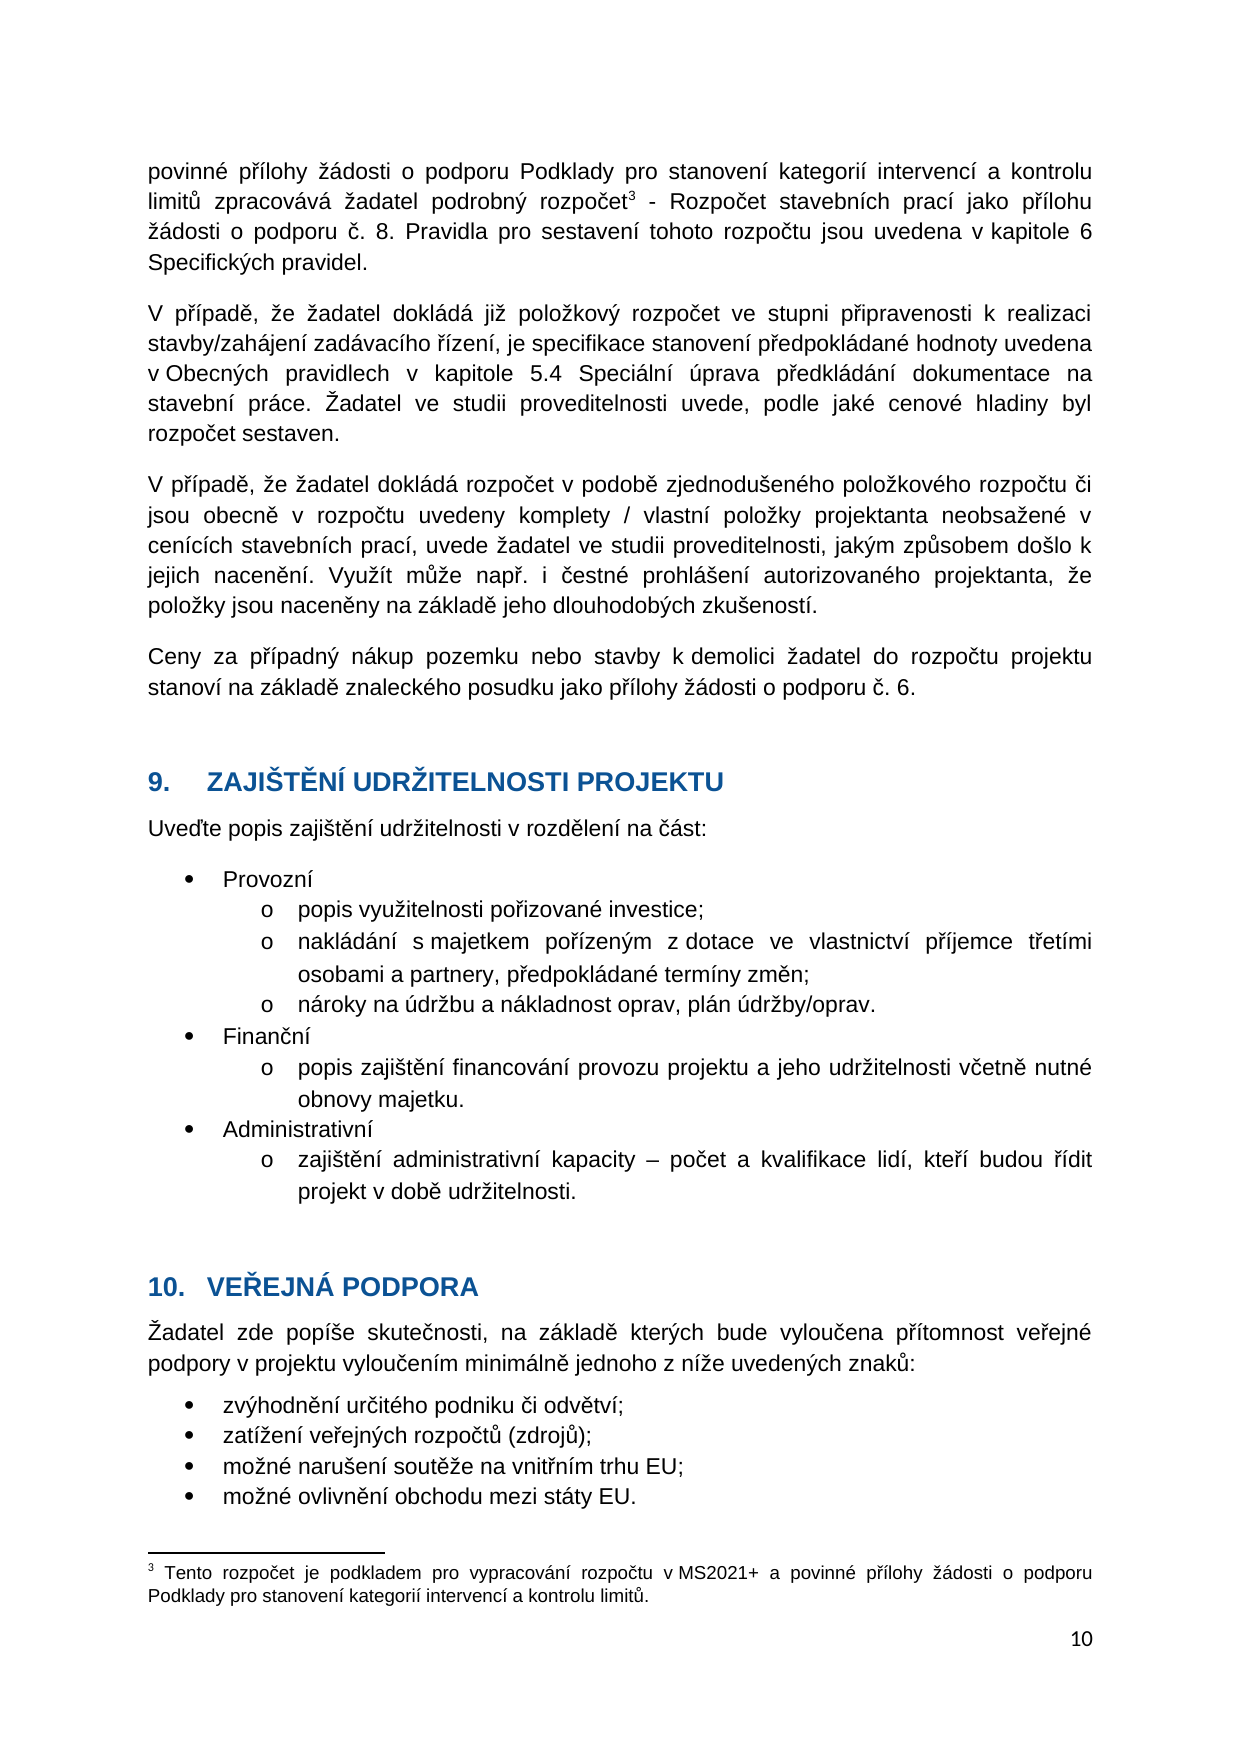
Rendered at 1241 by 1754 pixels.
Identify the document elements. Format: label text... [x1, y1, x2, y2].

list zajištění administrativní kapacity – počet a kvalifikace lidí, kteří budou řídit projekt v době udržitelnosti. [260, 1146, 1093, 1204]
text Ceny za případný nákup pozemku nebo stavby k demolici žadatel do rozpočtu projektu stanoví na základě znaleckého posudku jako přílohy žádosti o podporu č. 6. [148, 643, 1093, 700]
text Uveďte popis zajištění udržitelnosti v rozdělení na část: [148, 814, 1093, 841]
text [148, 158, 1093, 275]
list zvýhodnění určitého podniku či odvětví; [185, 1392, 1093, 1419]
list nakládání s majetkem pořízeným z dotace ve vlastnictví příjemce třetími osobami a partnery, předpokládané termíny změn; [260, 928, 1093, 987]
list Provozní [185, 866, 1093, 892]
text V případě, že žadatel dokládá rozpočet v podobě zjednodušeného položkového rozpočtu či jsou obecně v rozpočtu uvedeny komplety / vlastní položky projektanta neobsažené v cenících stavebních prací, uvede žadatel ve studii proveditelnosti, jakým způsobem došlo k jejich nacenění. Využít může např. i čestné prohlášení autorizovaného projektanta, že položky jsou naceněny na základě jeho dlouhodobých zkušeností. [148, 471, 1093, 618]
list Administrativní [185, 1116, 1093, 1142]
list popis zajištění financování provozu projektu a jeho udržitelnosti včetně nutné obnovy majetku. [260, 1053, 1093, 1112]
list popis využitelnosti pořizované investice; [260, 896, 1093, 924]
subtitle VEŘEJNÁ PODPORA [148, 1271, 1093, 1302]
list Finanční [185, 1023, 1093, 1049]
list nároky na údržbu a nákladnost oprav, plán údržby/oprav. [260, 991, 1093, 1019]
list možné ovlivnění obchodu mezi státy EU. [185, 1483, 1093, 1509]
subtitle Zajištění udržitelnosti projektu [148, 766, 1093, 797]
list možné narušení soutěže na vnitřním trhu EU; [185, 1453, 1093, 1479]
text Žadatel zde popíše skutečnosti, na základě kterých bude vyloučena přítomnost veřejné podpory v projektu vyloučením minimálně jednoho z níže uvedených znaků: [148, 1319, 1093, 1376]
text V případě, že žadatel dokládá již položkový rozpočet ve stupni připravenosti k realizaci stavby/zahájení zadávacího řízení, je specifikace stanovení předpokládané hodnoty uvedena v Obecných pravidlech v kapitole 5.4 Speciální úprava předkládání dokumentace na stavební práce. Žadatel ve studii proveditelnosti uvede, podle jaké cenové hladiny byl rozpočet sestaven. [148, 299, 1093, 447]
list zatížení veřejných rozpočtů (zdrojů); [185, 1422, 1093, 1449]
